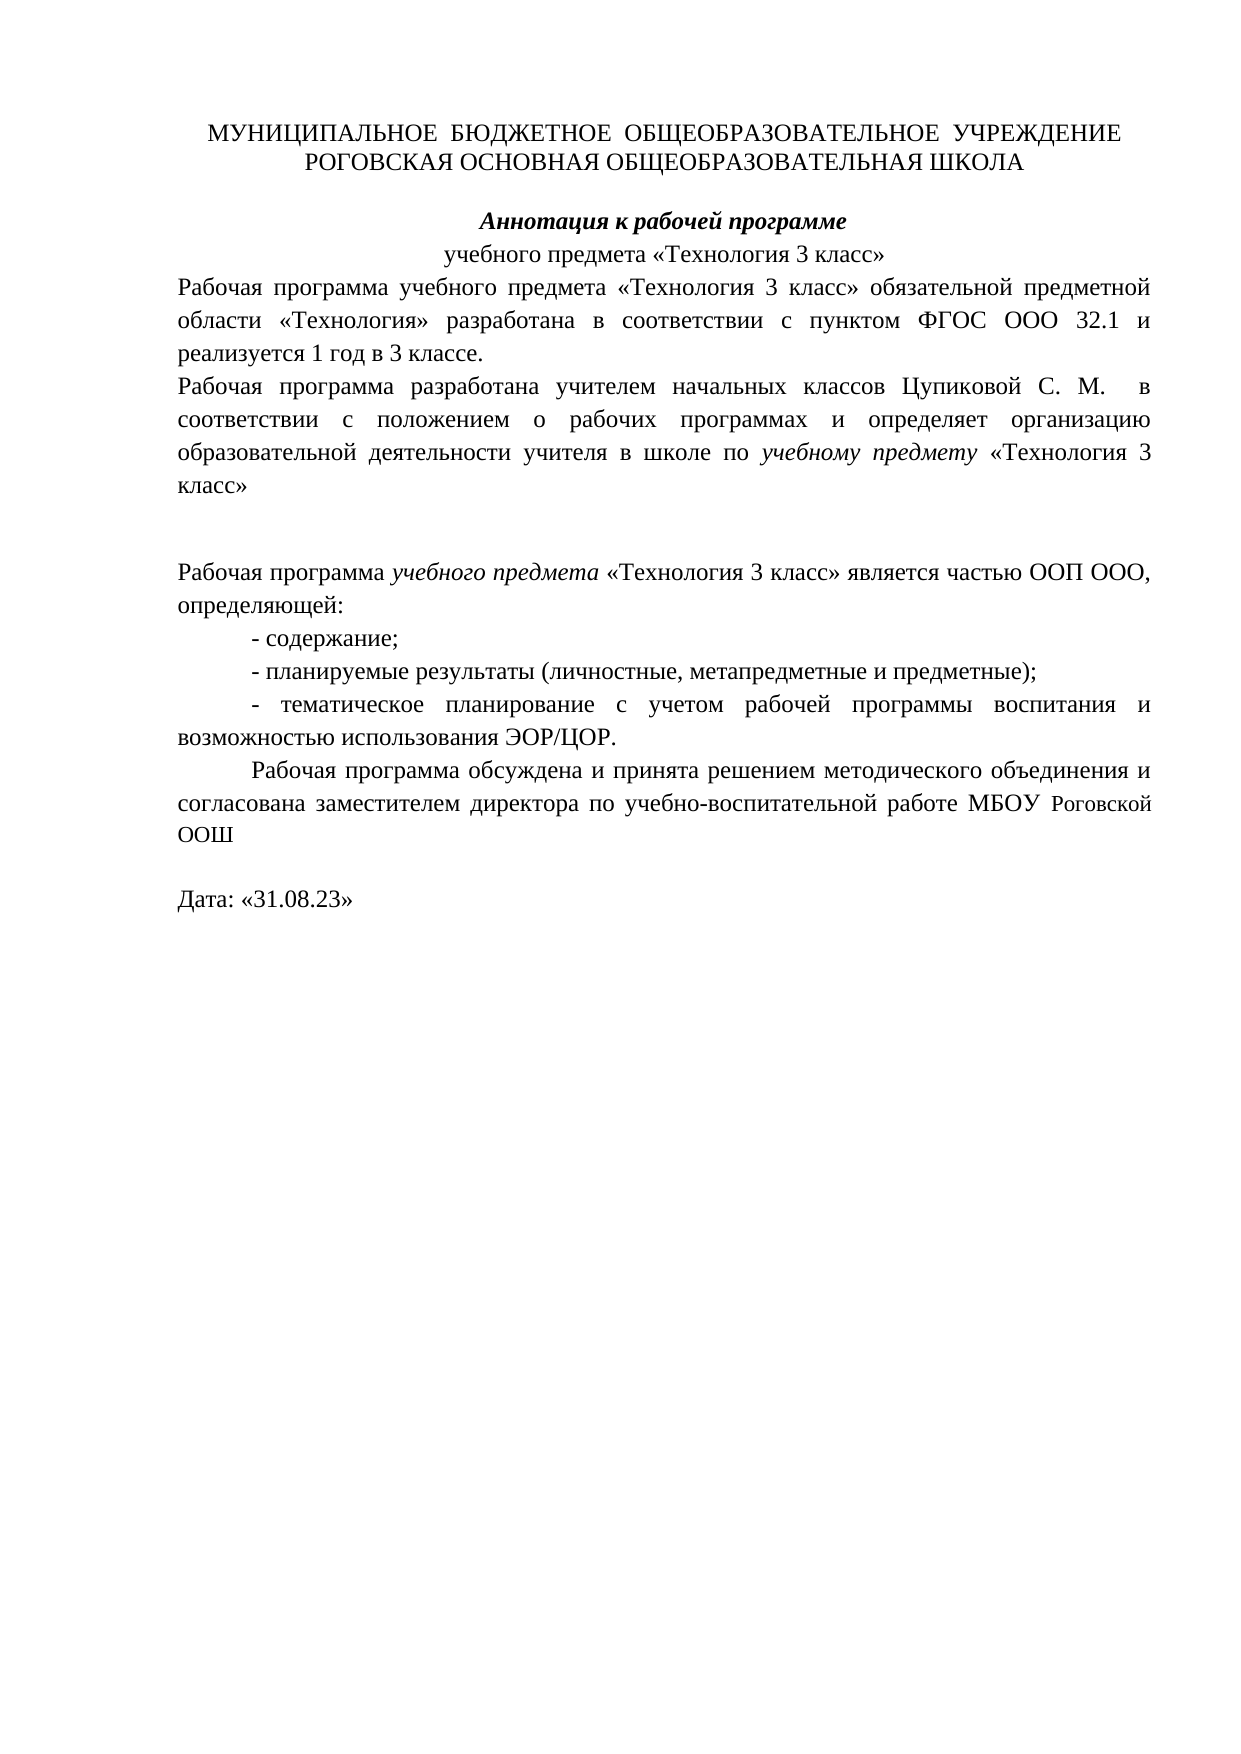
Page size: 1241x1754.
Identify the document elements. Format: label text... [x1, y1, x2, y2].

text учебного предмета «Технология 3 класс» [177, 239, 1152, 268]
text РОГОВСКАЯ ОСНОВНАЯ ОБЩЕОБРАЗОВАТЕЛЬНАЯ ШКОЛА [177, 147, 1152, 176]
text Аннотация к рабочей программе [177, 206, 1152, 234]
text - тематическое планирование с учетом рабочей программы воспитания и возможностью использования ЭОР/ЦОР. [177, 689, 1152, 751]
text Рабочая программа учебного предмета «Технология 3 класс» является частью ООП ООО, определяющей: [177, 557, 1152, 619]
text Рабочая программа разработана учителем начальных классов Цупиковой С. М. в соответствии с положением о рабочих программах и определяет организацию образовательной деятельности учителя в школе по учебному предмету «Технология 3 класс» [177, 371, 1152, 499]
text Рабочая программа учебного предмета «Технология 3 класс» обязательной предметной области «Технология» разработана в соответствии с пунктом ФГОС ООО 32.1 и реализуется 1 год в 3 классе. [177, 272, 1152, 367]
text Рабочая программа обсуждена и принята решением методического объединения и согласована заместителем директора по учебно-воспитательной работе МБОУ Роговской ООШ [177, 755, 1152, 847]
text - содержание; [177, 623, 1152, 652]
text МУНИЦИПАЛЬНОЕ БЮДЖЕТНОЕ ОБЩЕОБРАЗОВАТЕЛЬНОЕ УЧРЕЖДЕНИЕ [177, 118, 1152, 147]
text - планируемые результаты (личностные, метапредметные и предметные); [177, 656, 1152, 685]
text Дата: «31.08.23» [177, 884, 1152, 913]
